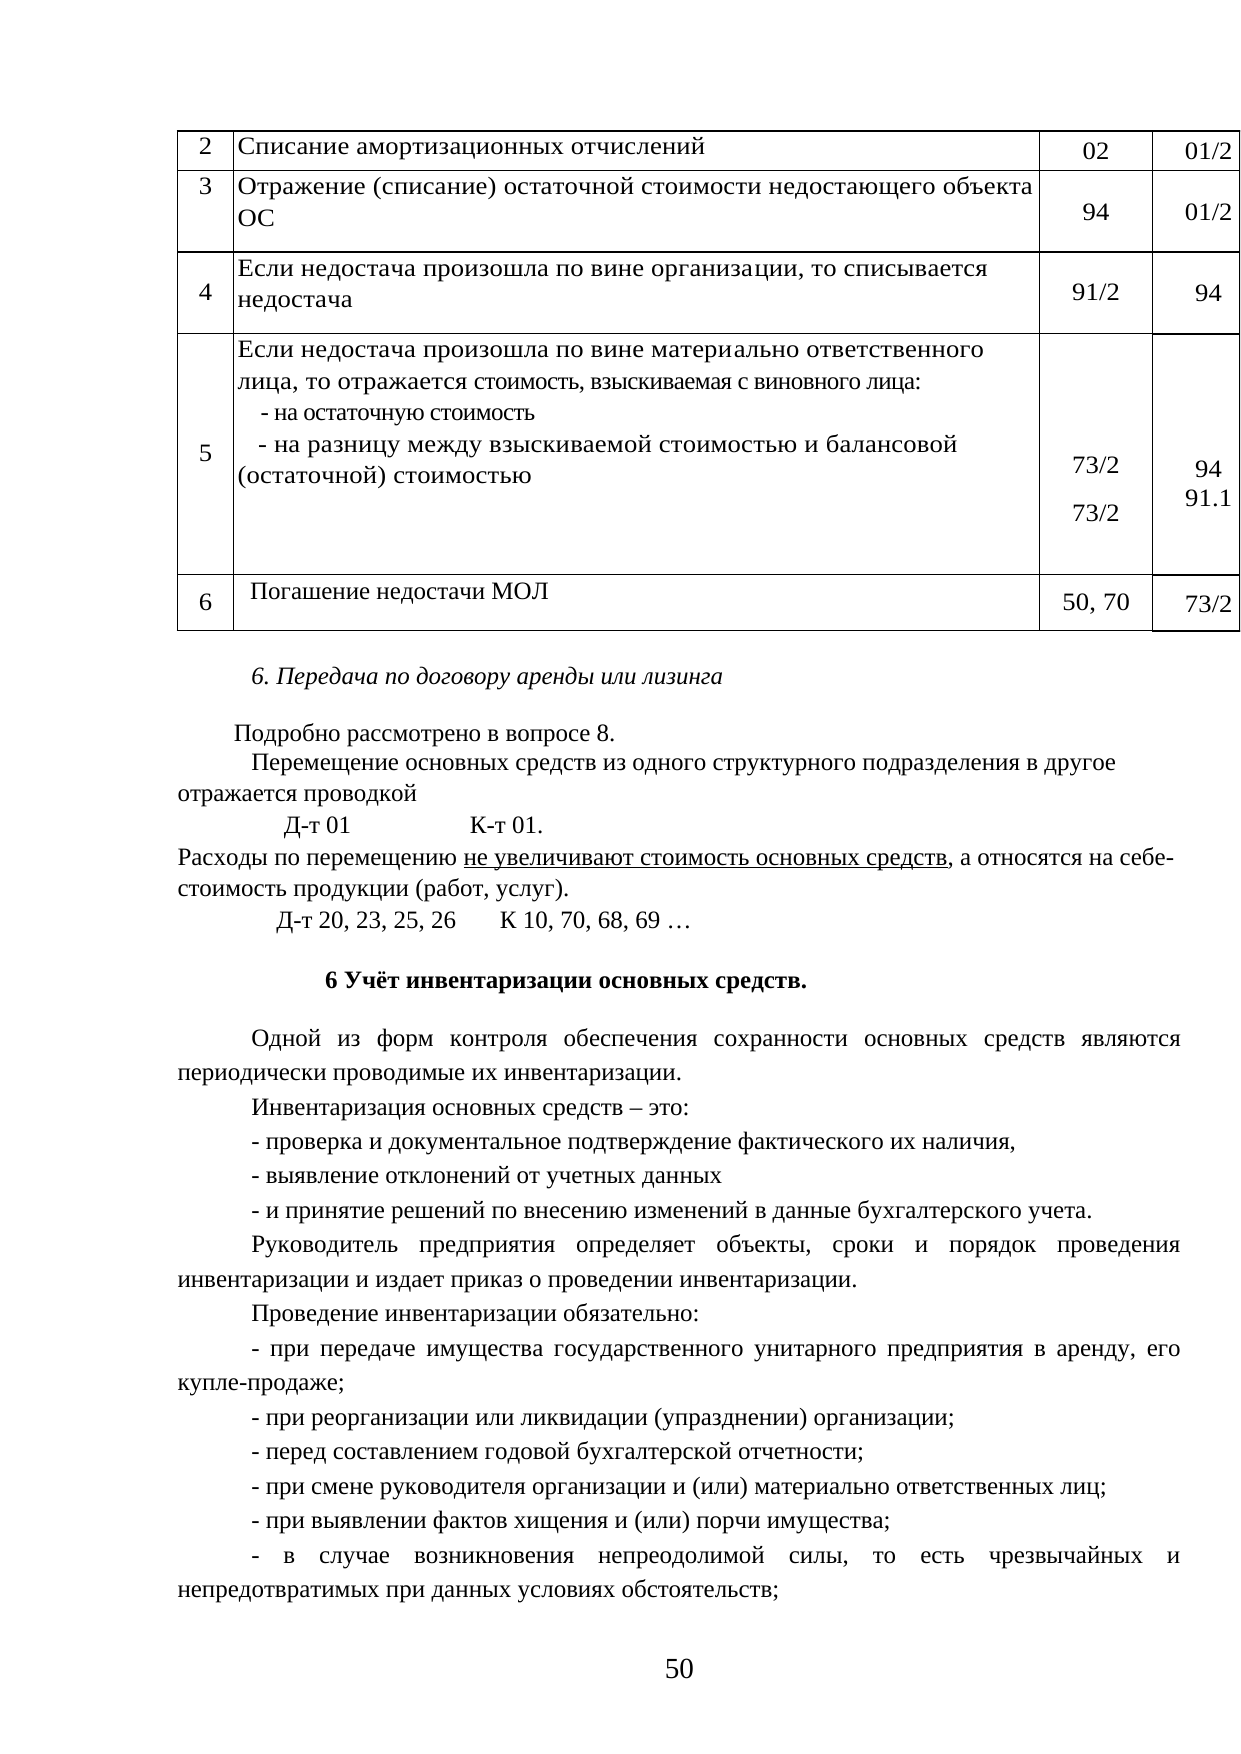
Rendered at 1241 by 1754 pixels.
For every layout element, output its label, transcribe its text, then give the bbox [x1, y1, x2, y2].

text Подробно рассмотрено в вопросе 8. [177, 718, 1181, 747]
text - при выявлении фактов хищения и (или) порчи имущества; [177, 1505, 1181, 1534]
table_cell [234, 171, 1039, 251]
text - проверка и документальное подтверждение фактического их наличия, [177, 1126, 1181, 1155]
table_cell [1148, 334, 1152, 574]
text 6 Учёт инвентаризации основных средств. [251, 965, 1181, 994]
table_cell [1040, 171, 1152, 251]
text Руководитель предприятия определяет объекты, сроки и порядок проведения инвентаризации и издает приказ о проведении инвентаризации. [177, 1229, 1181, 1293]
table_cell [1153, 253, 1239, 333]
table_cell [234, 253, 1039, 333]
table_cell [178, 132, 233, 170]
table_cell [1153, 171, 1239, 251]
text - при реорганизации или ликвидации (упразднении) организации; [177, 1402, 1181, 1431]
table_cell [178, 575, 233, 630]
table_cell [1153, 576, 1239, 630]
text - при передаче имущества государственного унитарного предприятия в аренду, его купле-продаже; [177, 1333, 1181, 1396]
text Инвентаризация основных средств – это: [177, 1092, 1181, 1120]
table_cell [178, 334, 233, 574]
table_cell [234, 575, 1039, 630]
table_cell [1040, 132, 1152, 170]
text Проведение инвентаризации обязательно: [177, 1298, 1181, 1327]
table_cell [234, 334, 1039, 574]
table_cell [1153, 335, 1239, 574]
text - и принятие решений по внесению изменений в данные бухгалтерского учета. [177, 1195, 1181, 1224]
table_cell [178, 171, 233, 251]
text Д-т 20, 23, 25, 26 К 10, 70, 68, 69 … [177, 905, 1181, 933]
text - в случае возникновения непреодолимой силы, то есть чрезвычайных и непредотвратимых при данных условиях обстоятельств; [177, 1540, 1181, 1603]
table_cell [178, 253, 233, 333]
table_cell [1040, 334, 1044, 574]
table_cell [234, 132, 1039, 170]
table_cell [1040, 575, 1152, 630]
text Перемещение основных средств из одного структурного подразделения в другое отражается проводкой(ф. дной на внутреннее перемещение объектов ОС"х средств) вместо сч. : [177, 747, 1181, 807]
text - выявление отклонений от учетных данных [177, 1161, 1181, 1189]
text Д-т 01 К-т 01. [177, 810, 1181, 839]
text Одной из форм контроля обеспечения сохранности основных средств являются периодически проводимые их инвентаризации. [177, 1023, 1181, 1086]
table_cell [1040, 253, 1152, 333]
text 6. Передача по договору аренды или лизинга [177, 661, 1181, 689]
text Расходы по перемещению не увеличивают стоимость основных средств, а относятся на себестоимость продукции (работ, услуг). [177, 842, 1181, 902]
text - перед составлением годовой бухгалтерской отчетности; [177, 1436, 1181, 1465]
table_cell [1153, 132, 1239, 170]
text - при смене руководителя организации и (или) материально ответственных лиц; [177, 1471, 1181, 1499]
